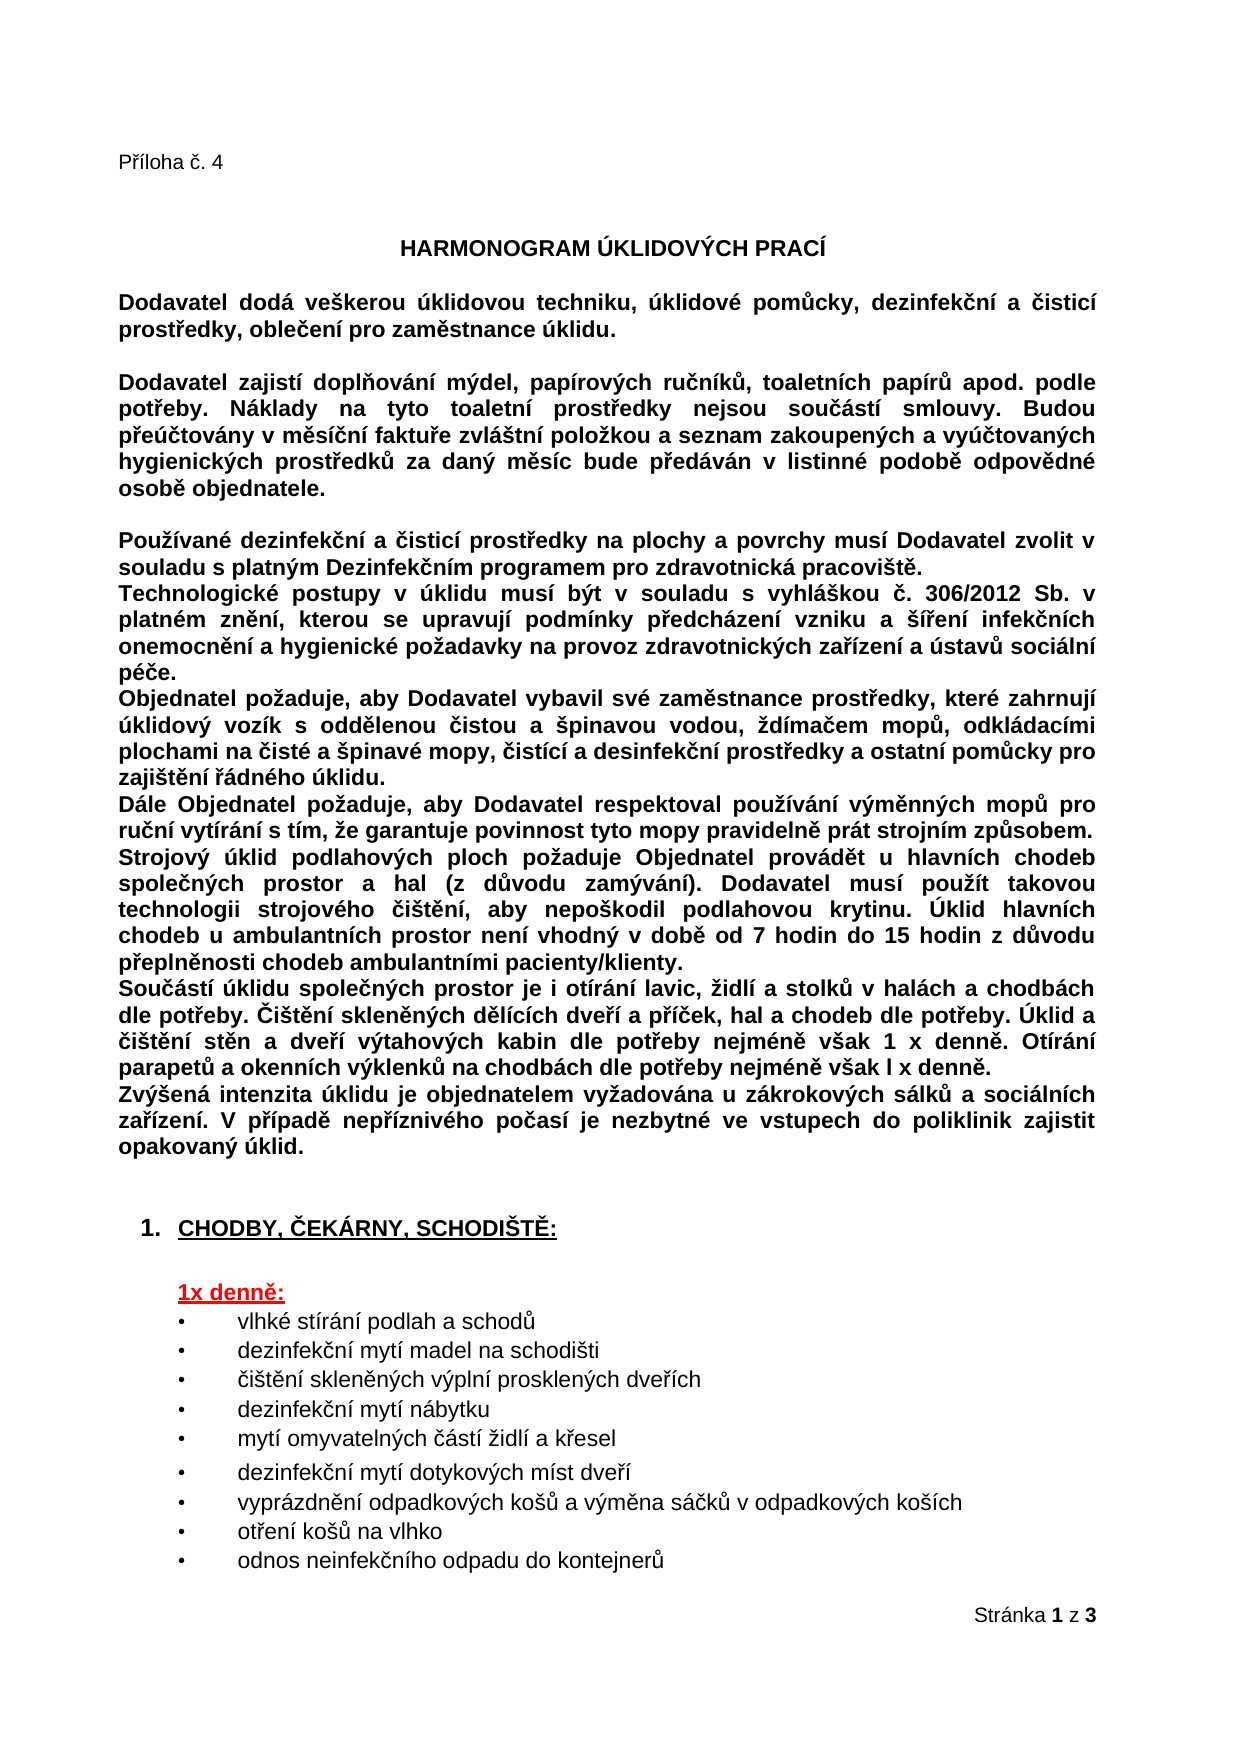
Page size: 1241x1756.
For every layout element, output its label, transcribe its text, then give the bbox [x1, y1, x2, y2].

subtitle CHODBY, ČEKÁRNY, SCHODIŠTĚ: [140, 1213, 1096, 1242]
list čištění skleněných výplní prosklených dveřích [177, 1366, 1096, 1393]
text Strojový úklid podlahových ploch požaduje Objednatel provádět u hlavních chodeb společných prostor a hal (z důvodu zamývání). Dodavatel musí použít takovou technologii strojového čištění, aby nepoškodil podlahovou krytinu. Úklid hlavních chodeb u ambulantních prostor není vhodný v době od 7 hodin do 15 hodin z důvodu přeplněnosti chodeb ambulantními pacienty/klienty. [118, 843, 1096, 975]
list dezinfekční mytí nábytku [177, 1396, 1096, 1422]
text Objednatel požaduje, aby Dodavatel vybavil své zaměstnance prostředky, které zahrnují úklidový vozík s oddělenou čistou a špinavou vodou, ždímačem mopů, odkládacími plochami na čisté a špinavé mopy, čistící a desinfekční prostředky a ostatní pomůcky pro zajištění řádného úklidu. [118, 685, 1096, 791]
text Zvýšená intenzita úklidu je objednatelem vyžadována u zákrokových sálků a sociálních zařízení. V případě nepříznivého počasí je nezbytné ve vstupech do poliklinik zajistit opakovaný úklid. [118, 1081, 1096, 1160]
list otření košů na vlhko [177, 1518, 1096, 1544]
list odnos neinfekčního odpadu do kontejnerů [177, 1547, 1096, 1573]
text Dále Objednatel požaduje, aby Dodavatel respektoval používání výměnných mopů pro ruční vytírání s tím, že garantuje povinnost tyto mopy pravidelně prát strojním způsobem. [118, 791, 1096, 843]
text Dodavatel dodá veškerou úklidovou techniku, úklidové pomůcky, dezinfekční a čisticí prostředky, oblečení pro zaměstnance úklidu. [118, 289, 1096, 342]
title HARMONOGRAM ÚKLIDOVÝCH PRACÍ [139, 235, 1087, 261]
list mytí omyvatelných částí židlí a křesel [177, 1425, 1096, 1451]
text Příloha č. 4 [118, 149, 1086, 173]
text Součástí úklidu společných prostor je i otírání lavic, židlí a stolků v halách a chodbách dle potřeby. Čištění skleněných dělících dveří a příček, hal a chodeb dle potřeby. Úklid a čištění stěn a dveří výtahových kabin dle potřeby nejméně však 1 x denně. Otírání parapetů a okenních výklenků na chodbách dle potřeby nejméně však l x denně. [118, 975, 1096, 1081]
list dezinfekční mytí madel na schodišti [177, 1337, 1096, 1363]
text 1x denně: [177, 1279, 1096, 1305]
text Používané dezinfekční a čisticí prostředky na plochy a povrchy musí Dodavatel zvolit v souladu s platným Dezinfekčním programem pro zdravotnická pracoviště. [118, 527, 1096, 580]
text Technologické postupy v úklidu musí být v souladu s vyhláškou č. 306/2012 Sb. v platném znění, kterou se upravují podmínky předcházení vzniku a šíření infekčních onemocnění a hygienické požadavky na provoz zdravotnických zařízení a ústavů sociální péče. [118, 580, 1096, 685]
list vyprázdnění odpadkových košů a výměna sáčků v odpadkových koších [177, 1488, 1096, 1515]
text Dodavatel zajistí doplňování mýdel, papírových ručníků, toaletních papírů apod. podle potřeby. Náklady na tyto toaletní prostředky nejsou součástí smlouvy. Budou přeúčtovány v měsíční faktuře zvláštní položkou a seznam zakoupených a vyúčtovaných hygienických prostředků za daný měsíc bude předáván v listinné podobě odpovědné osobě objednatele. [118, 369, 1096, 501]
list vlhké stírání podlah a schodů [177, 1308, 1096, 1334]
list dezinfekční mytí dotykových míst dveří [177, 1459, 1096, 1486]
